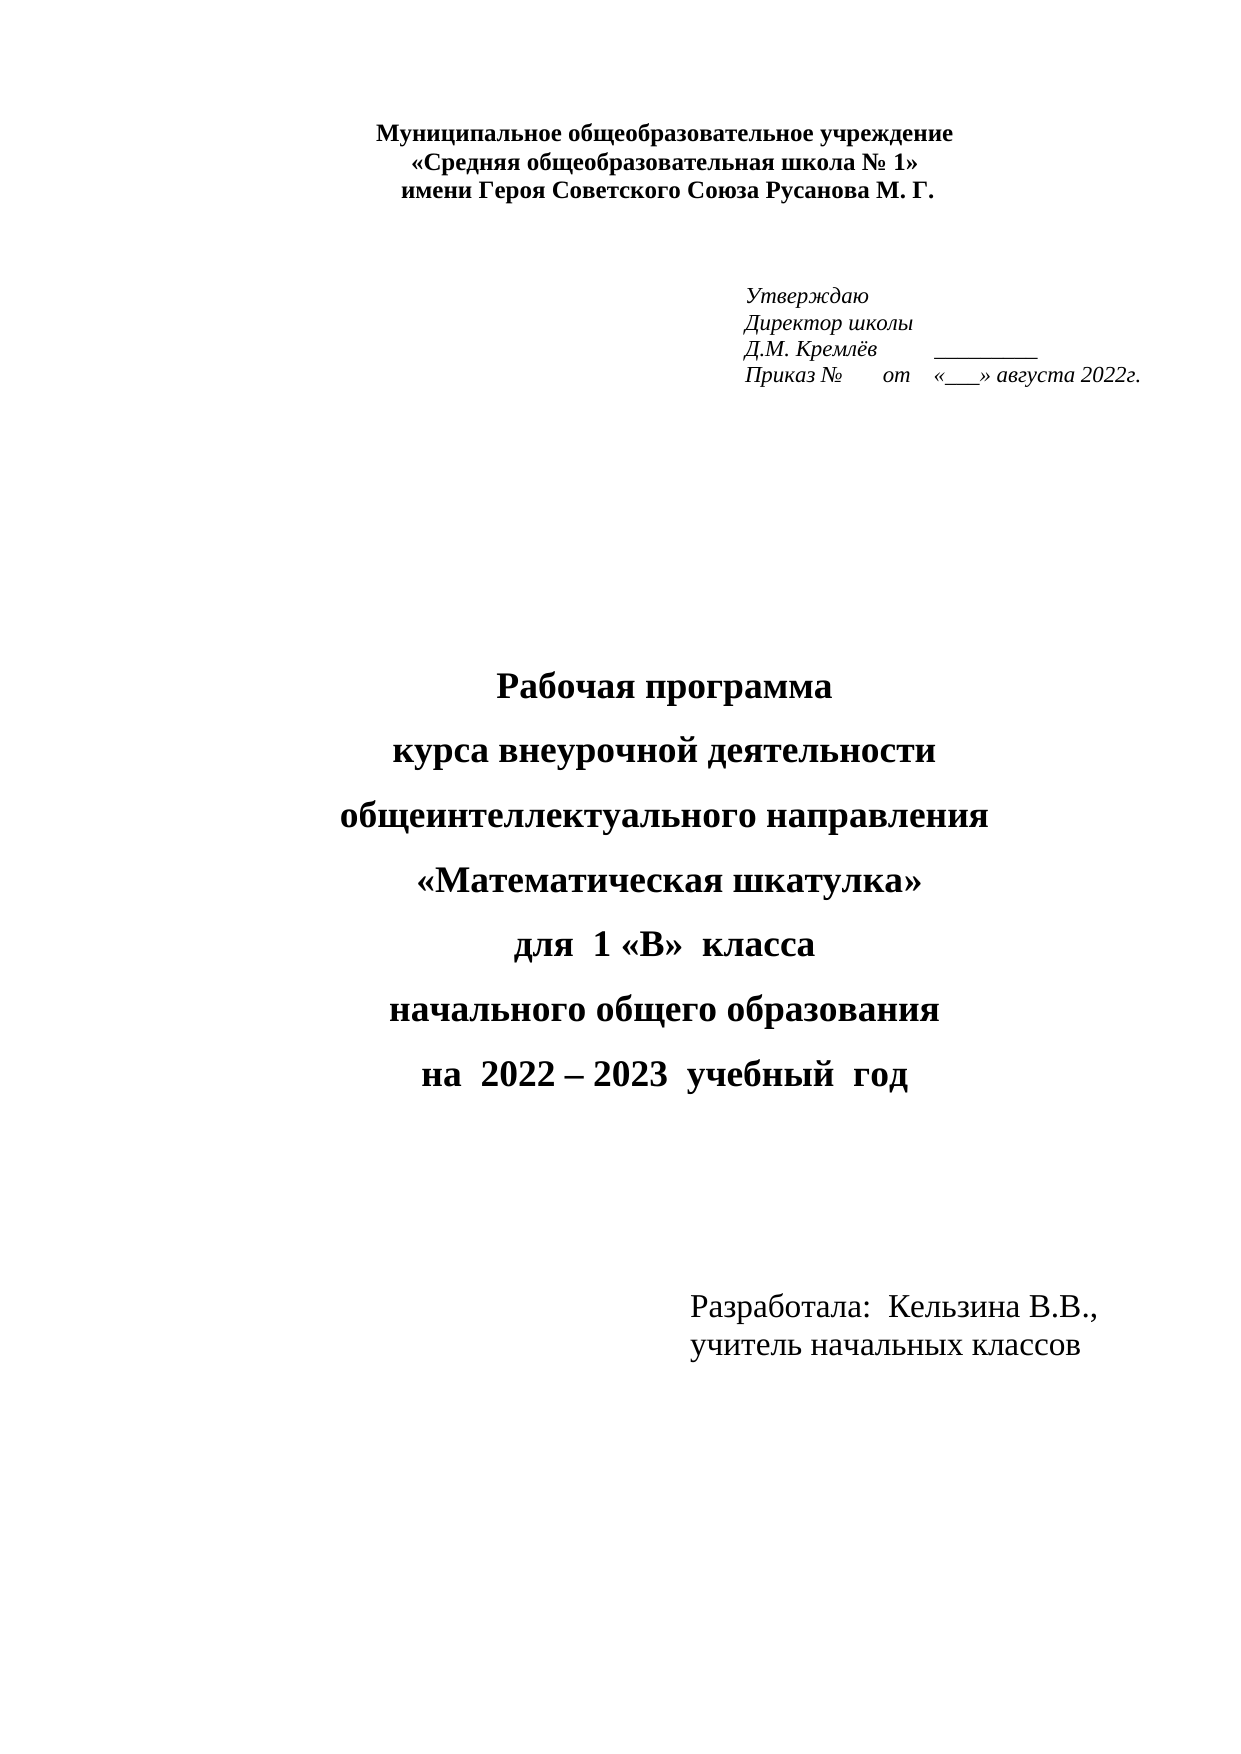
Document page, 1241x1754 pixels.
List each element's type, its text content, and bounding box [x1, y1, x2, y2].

text общеинтеллектуального направления [177, 792, 1152, 836]
text Разработала: Кельзина В.В., [546, 1286, 1152, 1324]
text для 1 «В» класса [177, 922, 1152, 965]
text начального общего образования [177, 987, 1152, 1030]
text «Средняя общеобразовательная школа № 1» [177, 147, 1152, 176]
text Муниципальное общеобразовательное учреждение [177, 118, 1152, 147]
text на 2022 – 2023 учебный год [177, 1051, 1152, 1094]
text «Математическая шкатулка» [177, 857, 1152, 900]
text учитель начальных классов [546, 1324, 1152, 1363]
text Рабочая программа [177, 663, 1152, 706]
text курса внеурочной деятельности [177, 728, 1152, 771]
text имени Героя Советского Союза Русанова М. Г. [177, 176, 1152, 204]
